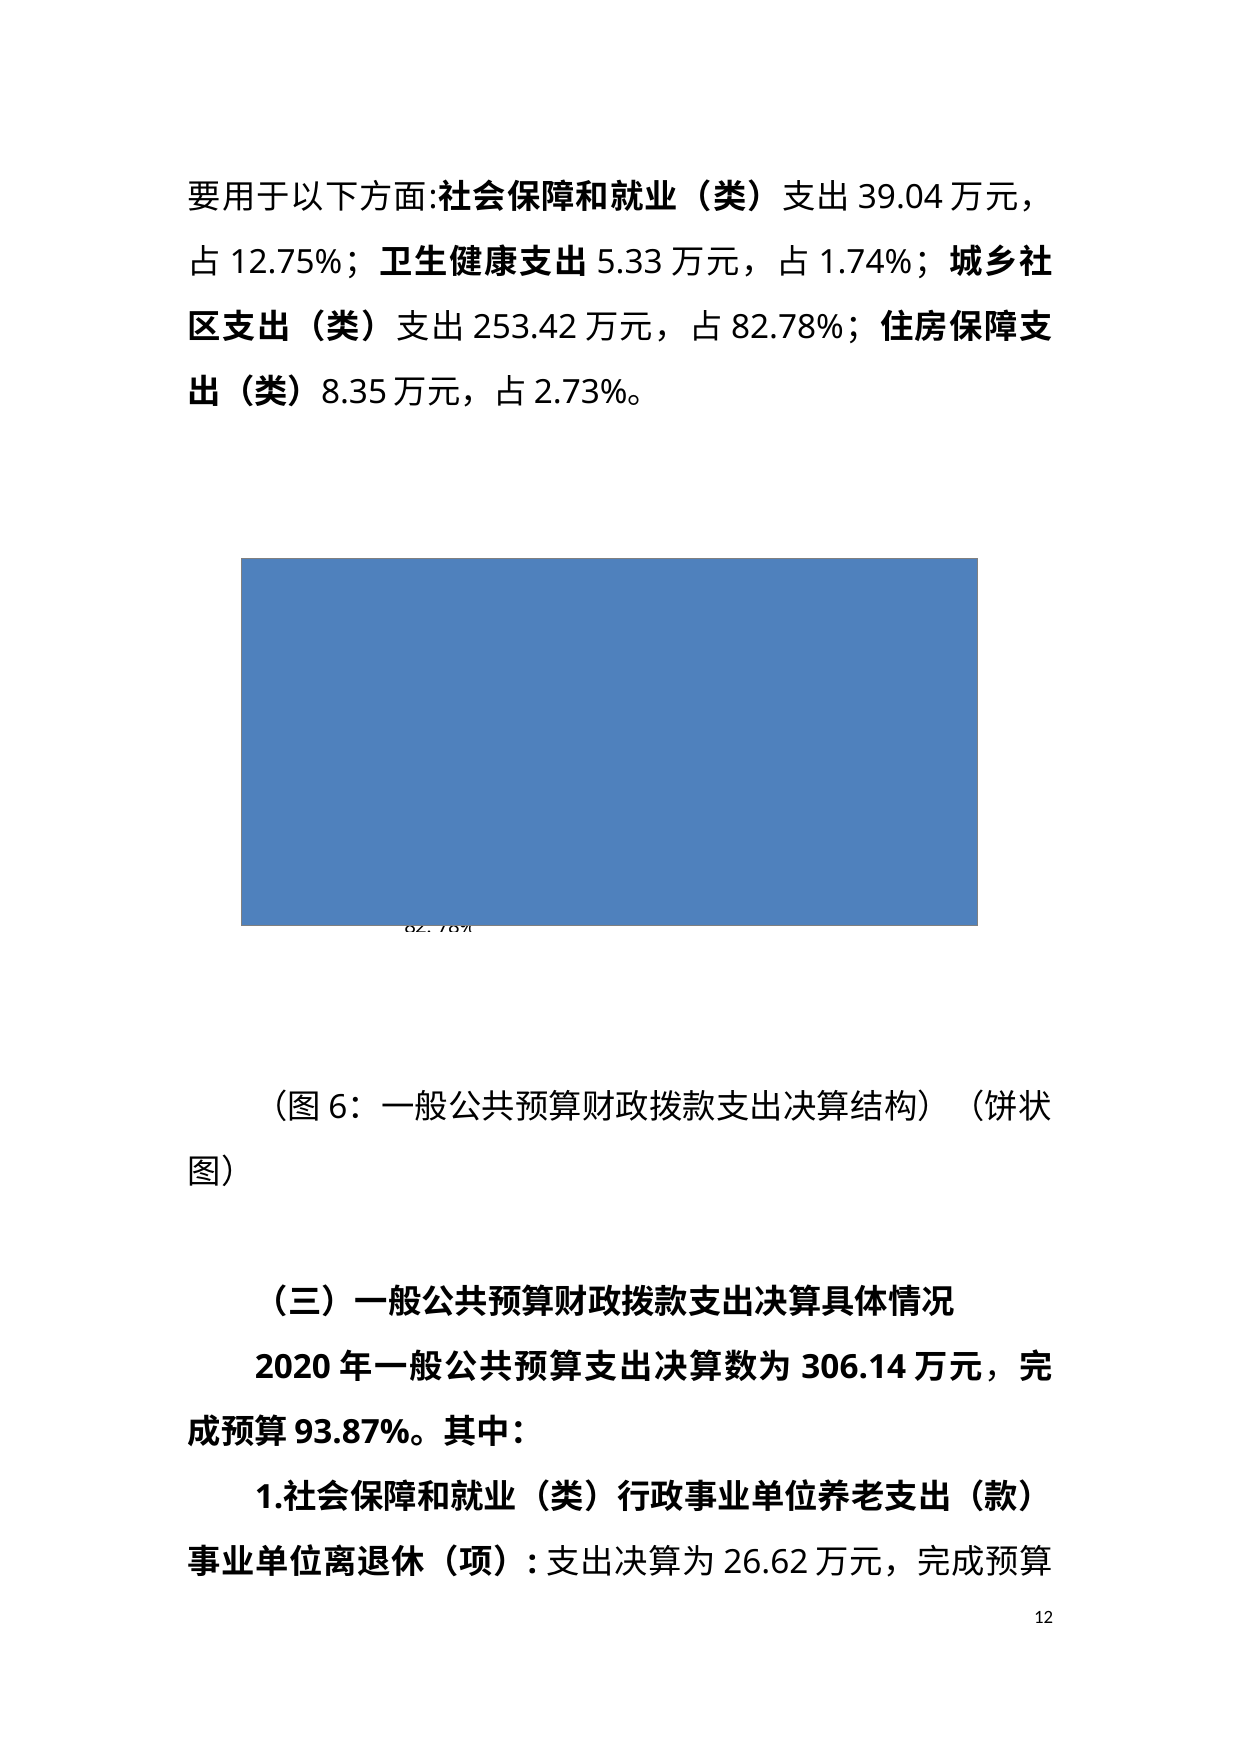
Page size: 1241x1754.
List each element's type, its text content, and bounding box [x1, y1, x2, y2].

text 2020年一般公共预算支出决算数为306.14万元，完成预算93.87%。其中： [187, 1332, 1053, 1462]
text （图6：一般公共预算财政拨款支出决算结构）（饼状图） [187, 1072, 1053, 1202]
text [187, 162, 1053, 422]
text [187, 1462, 1053, 1592]
text （三）一般公共预算财政拨款支出决算具体情况 [187, 1267, 1053, 1332]
